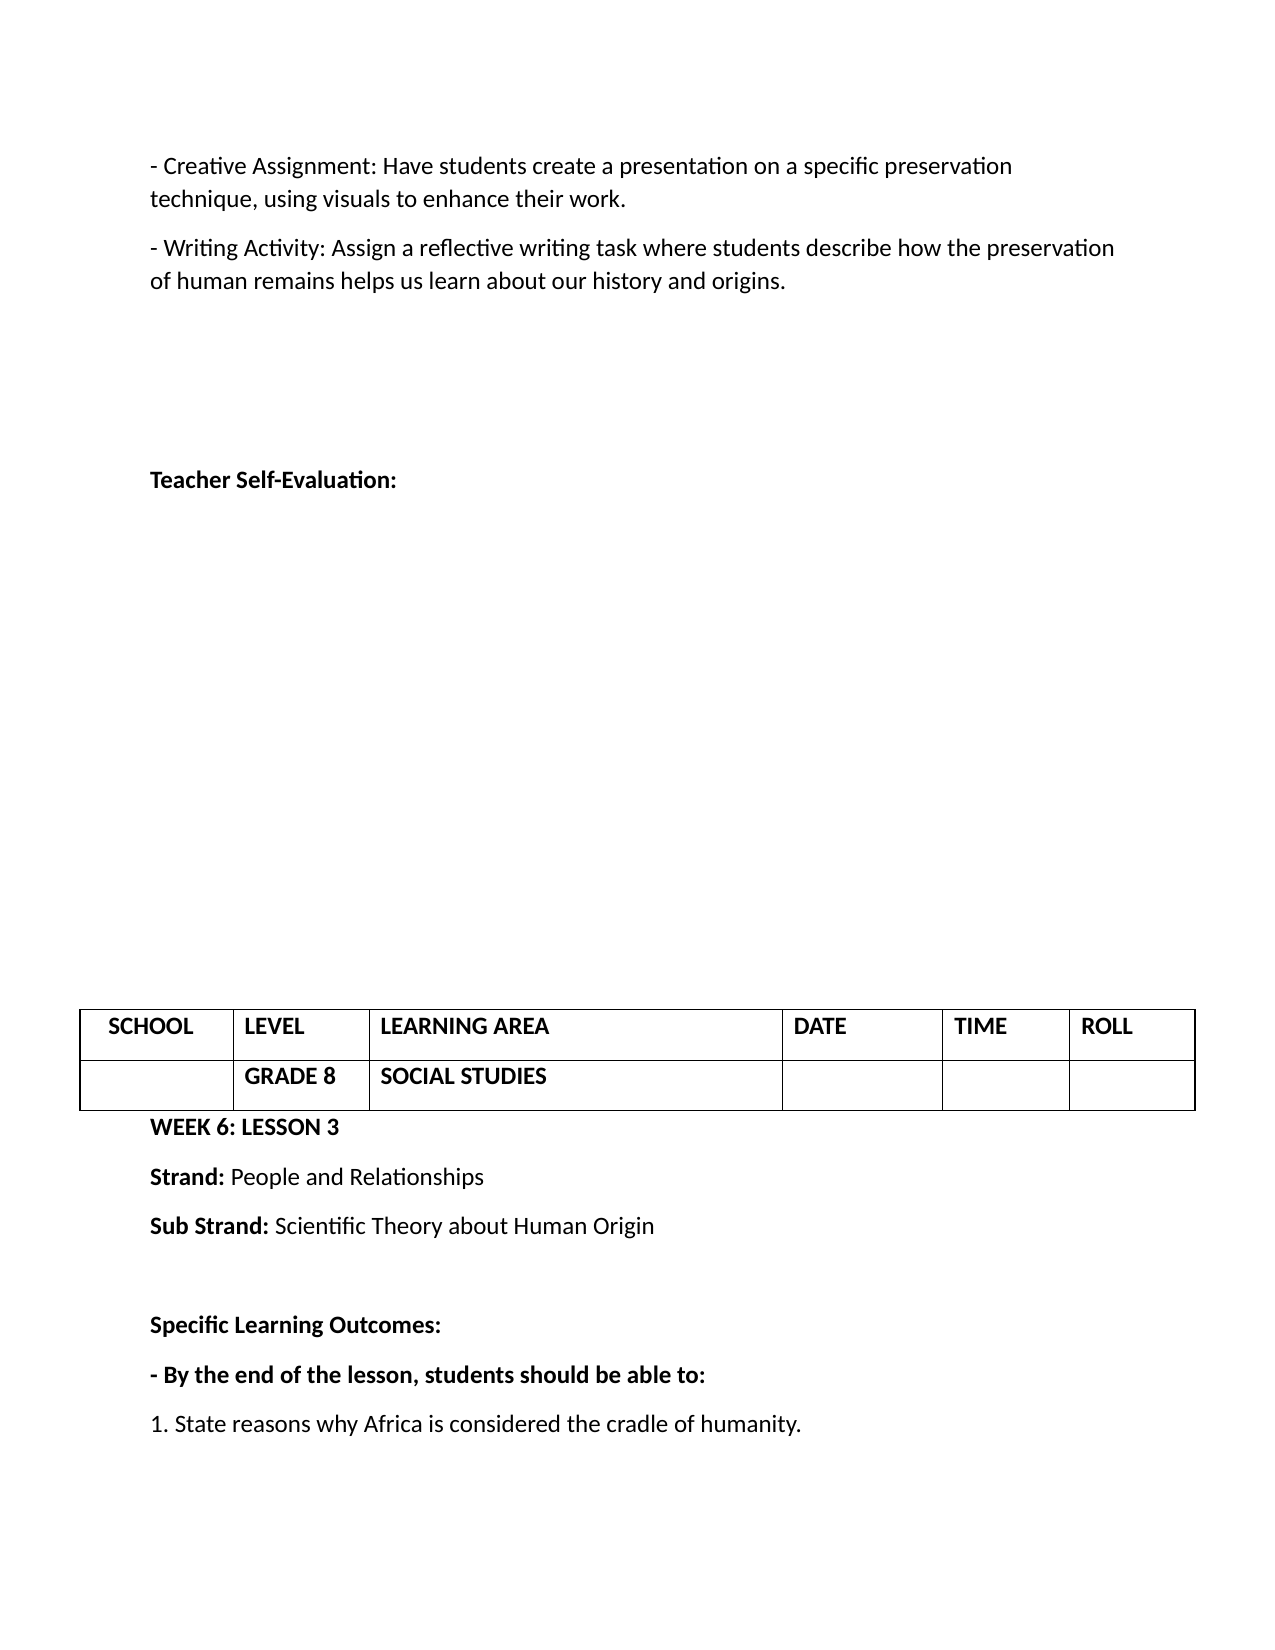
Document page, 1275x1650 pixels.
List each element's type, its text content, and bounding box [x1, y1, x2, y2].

text - By the end of the lesson, students should be able to: [150, 1359, 1125, 1389]
table_header ROLL [1070, 1010, 1194, 1059]
text - Writing Activity: Assign a reflective writing task where students describe how the preservation of human remains helps us learn about our history and origins. [150, 232, 1125, 296]
table_cell [783, 1061, 942, 1110]
text Strand: People and Relationships [150, 1161, 1125, 1191]
table_header LEARNING AREA [370, 1010, 782, 1059]
table_header TIME [943, 1010, 1069, 1059]
table_header LEVEL [234, 1010, 369, 1059]
table_cell [943, 1061, 1069, 1110]
text Teacher Self-Evaluation: [150, 464, 1125, 494]
table_cell SOCIAL STUDIES [370, 1061, 782, 1110]
text WEEK 6: LESSON 3 [150, 1111, 1125, 1142]
table_cell GRADE 8 [234, 1061, 369, 1110]
text - Creative Assignment: Have students create a presentation on a specific preservation technique, using visuals to enhance their work. [150, 150, 1125, 213]
table_header DATE [783, 1010, 942, 1059]
table_cell [1070, 1061, 1194, 1110]
table_cell [81, 1061, 233, 1110]
text 1. State reasons why Africa is considered the cradle of humanity. [150, 1408, 1125, 1439]
text Specific Learning Outcomes: [150, 1309, 1125, 1340]
text Sub Strand: Scientific Theory about Human Origin [150, 1210, 1125, 1241]
table_header SCHOOL [81, 1010, 233, 1059]
